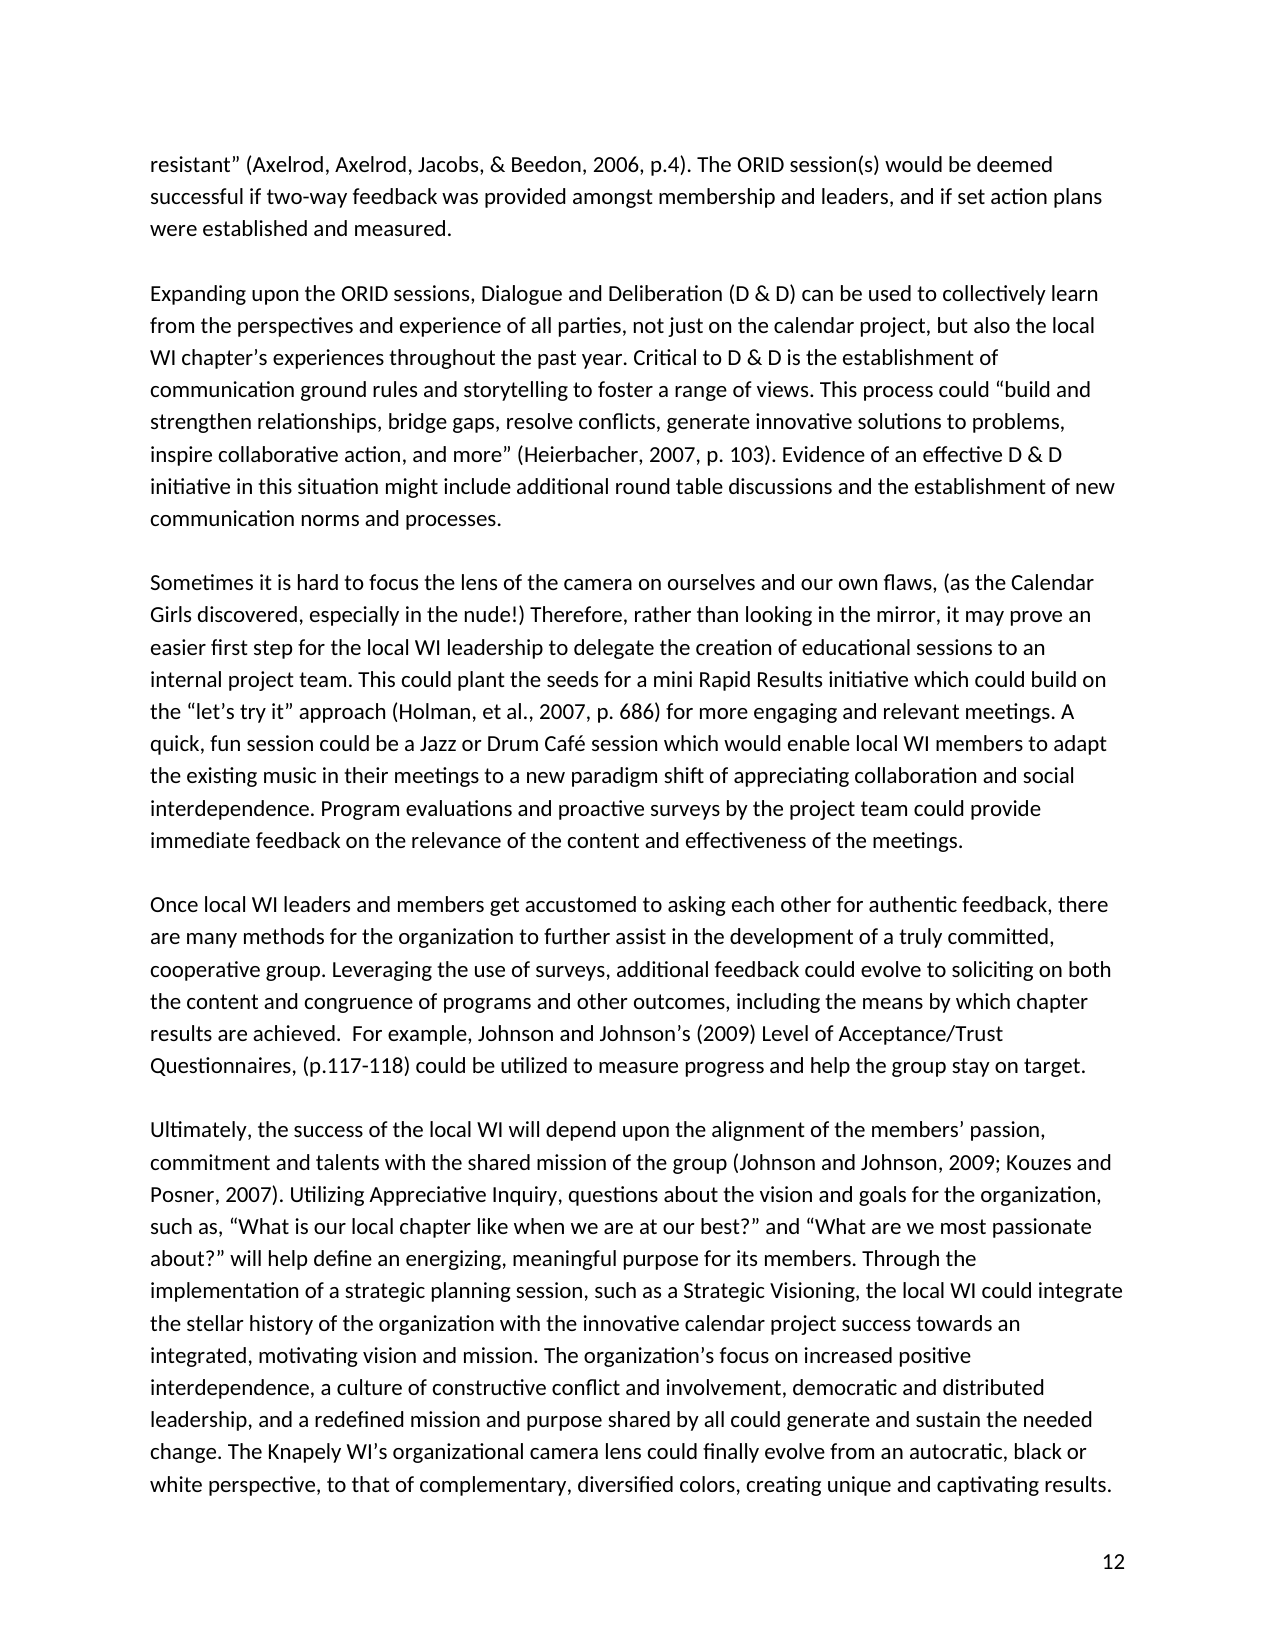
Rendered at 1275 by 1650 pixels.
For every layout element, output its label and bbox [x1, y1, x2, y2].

text [150, 150, 1125, 1498]
